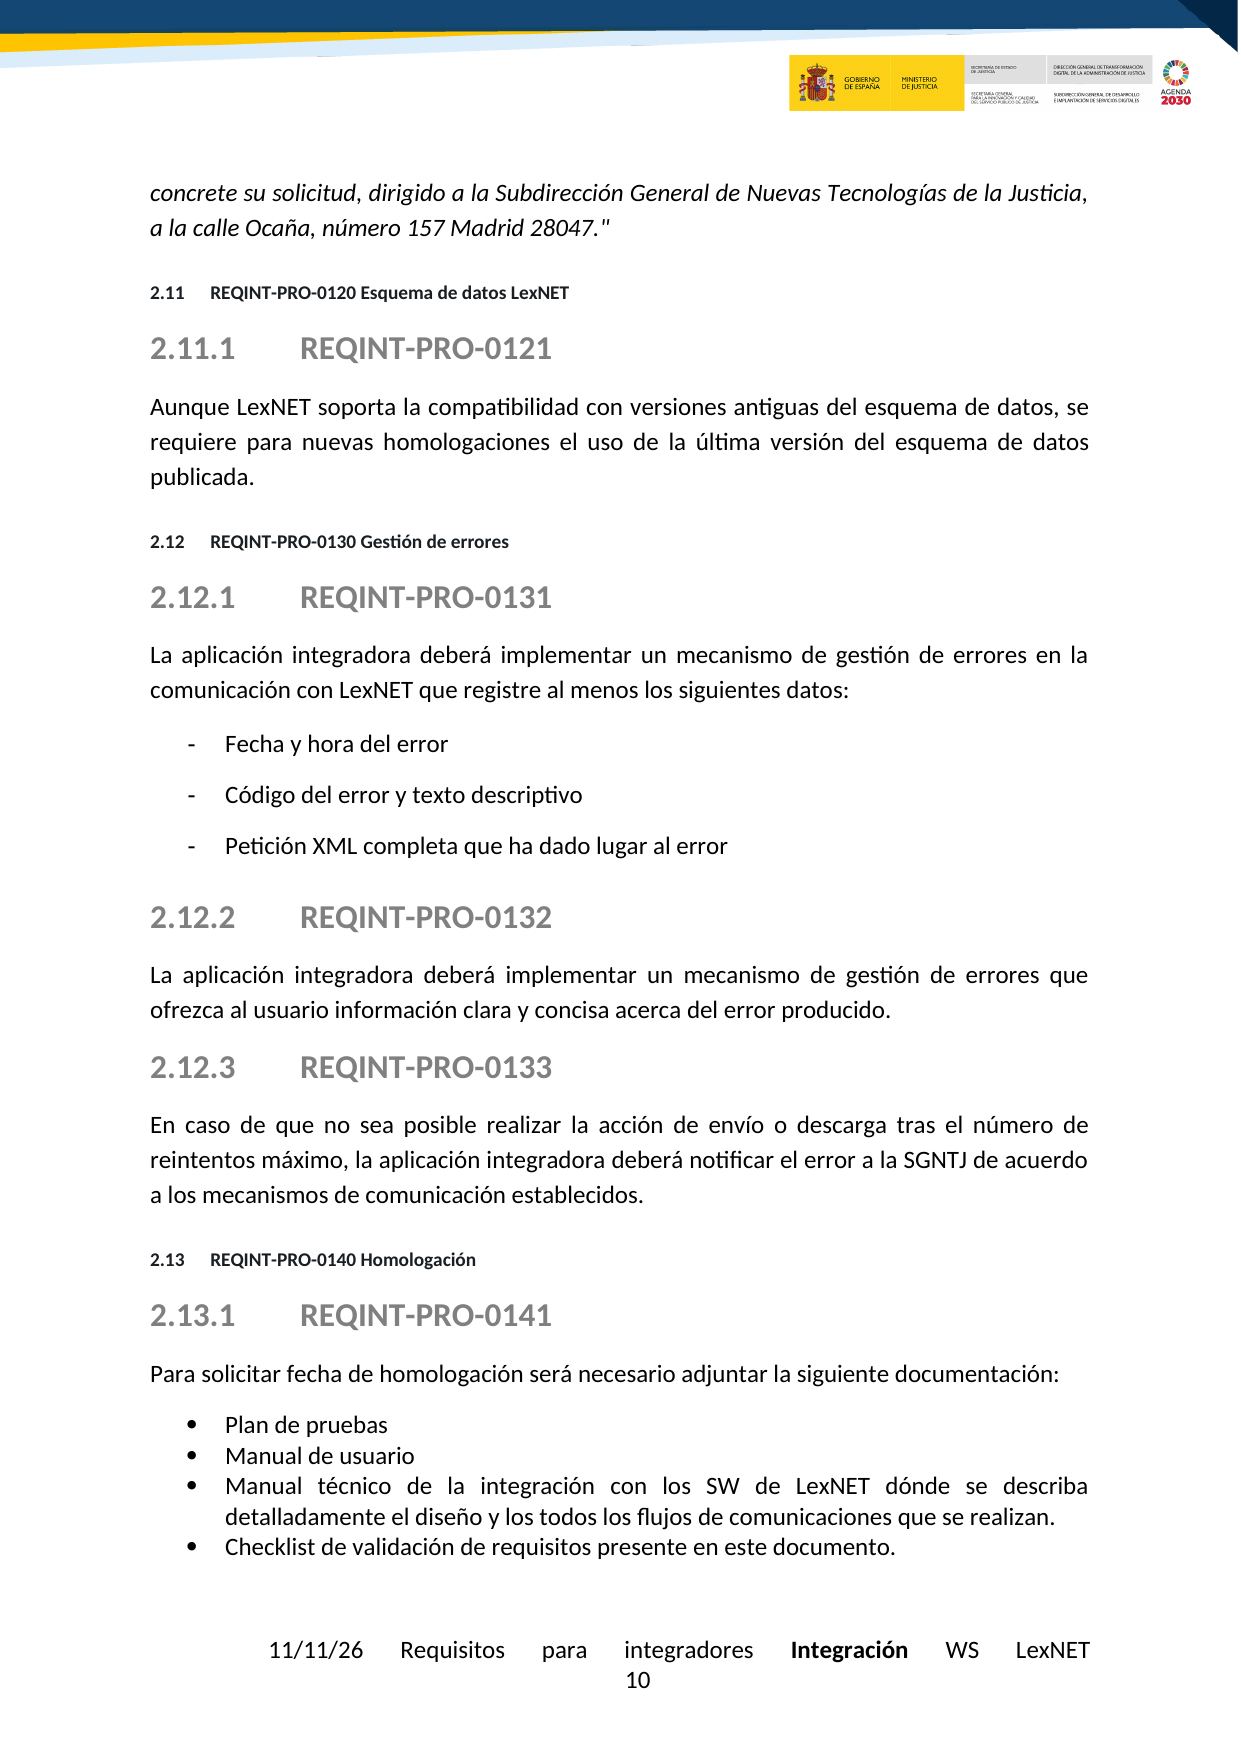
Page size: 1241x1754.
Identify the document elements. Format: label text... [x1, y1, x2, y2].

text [150, 177, 1090, 243]
subtitle REQINT-PRO-0120 Esquema de datos LexNET [150, 264, 1090, 304]
list Plan de pruebas [187, 1409, 1090, 1440]
subtitle REQINT-PRO-0121 [150, 327, 1090, 368]
subtitle REQINT-PRO-0130 Gestión de errores [150, 512, 1090, 553]
text La aplicación integradora deberá implementar un mecanismo de gestión de errores que ofrezca al usuario información clara y concisa acerca del error producido. [150, 959, 1090, 1025]
subtitle REQINT-PRO-0131 [150, 576, 1090, 617]
text La aplicación integradora deberá implementar un mecanismo de gestión de errores en la comunicación con LexNET que registre al menos los siguientes datos: [150, 639, 1090, 705]
picture [0, 0, 1238, 111]
list Petición XML completa que ha dado lugar al error [187, 828, 1090, 862]
list Manual de usuario [187, 1440, 1090, 1471]
subtitle REQINT-PRO-0140 Homologación [150, 1231, 1090, 1272]
list Manual técnico de la integración con los SW de LexNET dónde se describa detalladamente el diseño y los todos los flujos de comunicaciones que se realizan. [187, 1471, 1090, 1532]
list Checklist de validación de requisitos presente en este documento. [187, 1532, 1090, 1562]
text Para solicitar fecha de homologación será necesario adjuntar la siguiente documentación: [150, 1358, 1090, 1388]
subtitle REQINT-PRO-0141 [150, 1294, 1090, 1335]
subtitle REQINT-PRO-0132 [150, 896, 1090, 936]
list Código del error y texto descriptivo [187, 777, 1090, 811]
subtitle REQINT-PRO-0133 [150, 1046, 1090, 1087]
text En caso de que no sea posible realizar la acción de envío o descarga tras el número de reintentos máximo, la aplicación integradora deberá notificar el error a la SGNTJ de acuerdo a los mecanismos de comunicación establecidos. [150, 1109, 1090, 1210]
list Fecha y hora del error [187, 726, 1090, 760]
text Aunque LexNET soporta la compatibilidad con versiones antiguas del esquema de datos, se requiere para nuevas homologaciones el uso de la última versión del esquema de datos publicada. [150, 391, 1090, 491]
